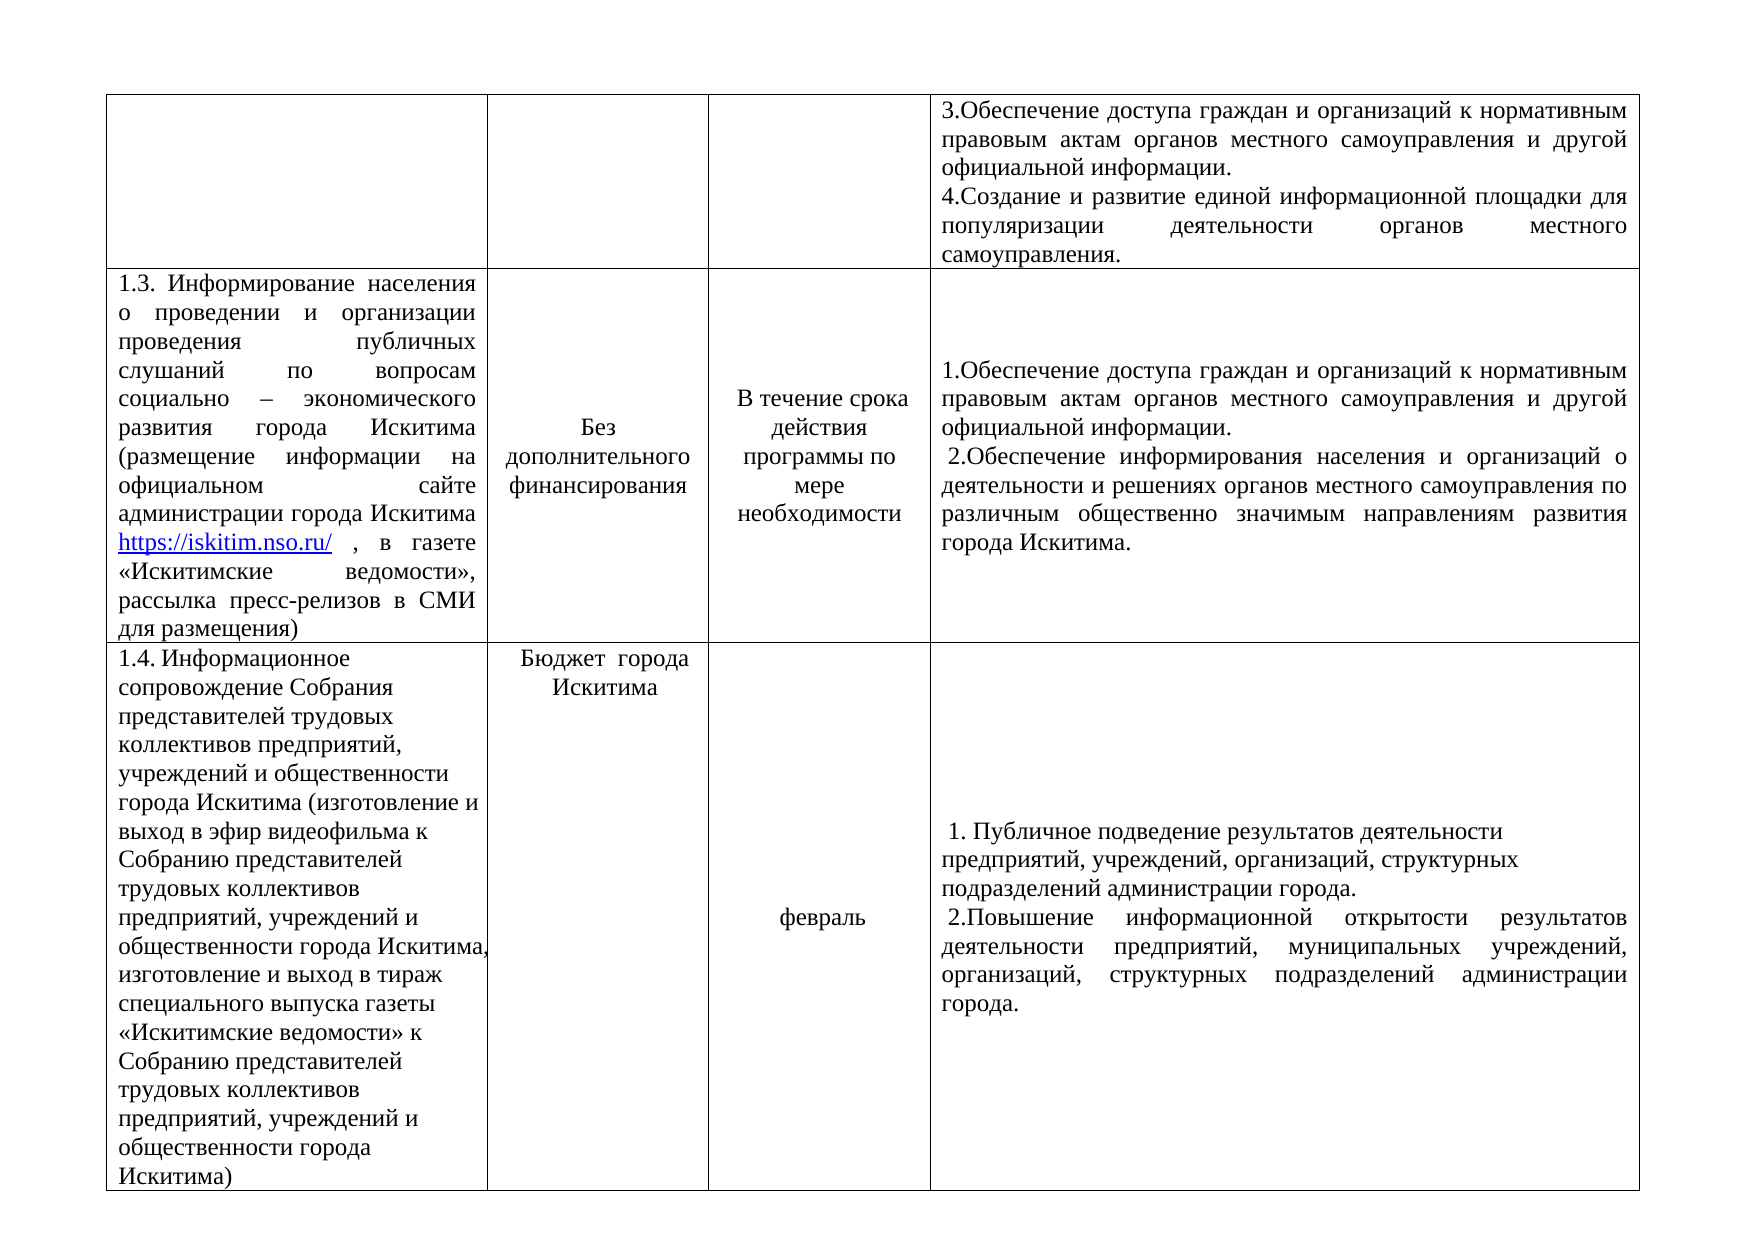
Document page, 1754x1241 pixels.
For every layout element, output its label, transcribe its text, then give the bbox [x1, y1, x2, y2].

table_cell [488, 95, 708, 267]
table_cell Бюджет города Искитима [488, 643, 708, 1189]
table_cell февраль [709, 643, 930, 1189]
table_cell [709, 95, 930, 267]
table_cell 1.4. Информационное сопровождение Собрания представителей трудовых коллективов предприятий, учреждений и общественности города Искитима (изготовление и выход в эфир видеофильма к Собранию представителей трудовых коллективов предприятий, учреждений и общественности города Искитима, изготовление и выход в тираж специального выпуска газеты «Искитимские ведомости» к Собранию представителей трудовых коллективов предприятий, учреждений и общественности города Искитима) [107, 643, 487, 1189]
table_cell В течение срока действия программы по мере необходимости [709, 269, 930, 642]
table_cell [931, 95, 1639, 267]
table_cell Без дополнительного финансирования [488, 269, 708, 642]
table_cell 1. Публичное подведение результатов деятельности предприятий, учреждений, организаций, структурных подразделений администрации города. 2.Повышение информационной открытости результатов деятельности предприятий, муниципальных учреждений, организаций, структурных подразделений администрации города. [931, 643, 1639, 1189]
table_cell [107, 95, 487, 267]
table_cell 1.Обеспечение доступа граждан и организаций к нормативным правовым актам органов местного самоуправления и другой официальной информации. 2.Обеспечение информирования населения и организаций о деятельности и решениях органов местного самоуправления по различным общественно значимым направлениям развития города Искитима. [931, 269, 1639, 642]
table_cell 1.3. Информирование населения о проведении и организации проведения публичных слушаний по вопросам социально – экономического развития города Искитима (размещение информации на официальном сайте администрации города Искитима https://iskitim.nso.ru/ , в газете «Искитимские ведомости», рассылка пресс-релизов в СМИ для размещения) [107, 269, 487, 642]
